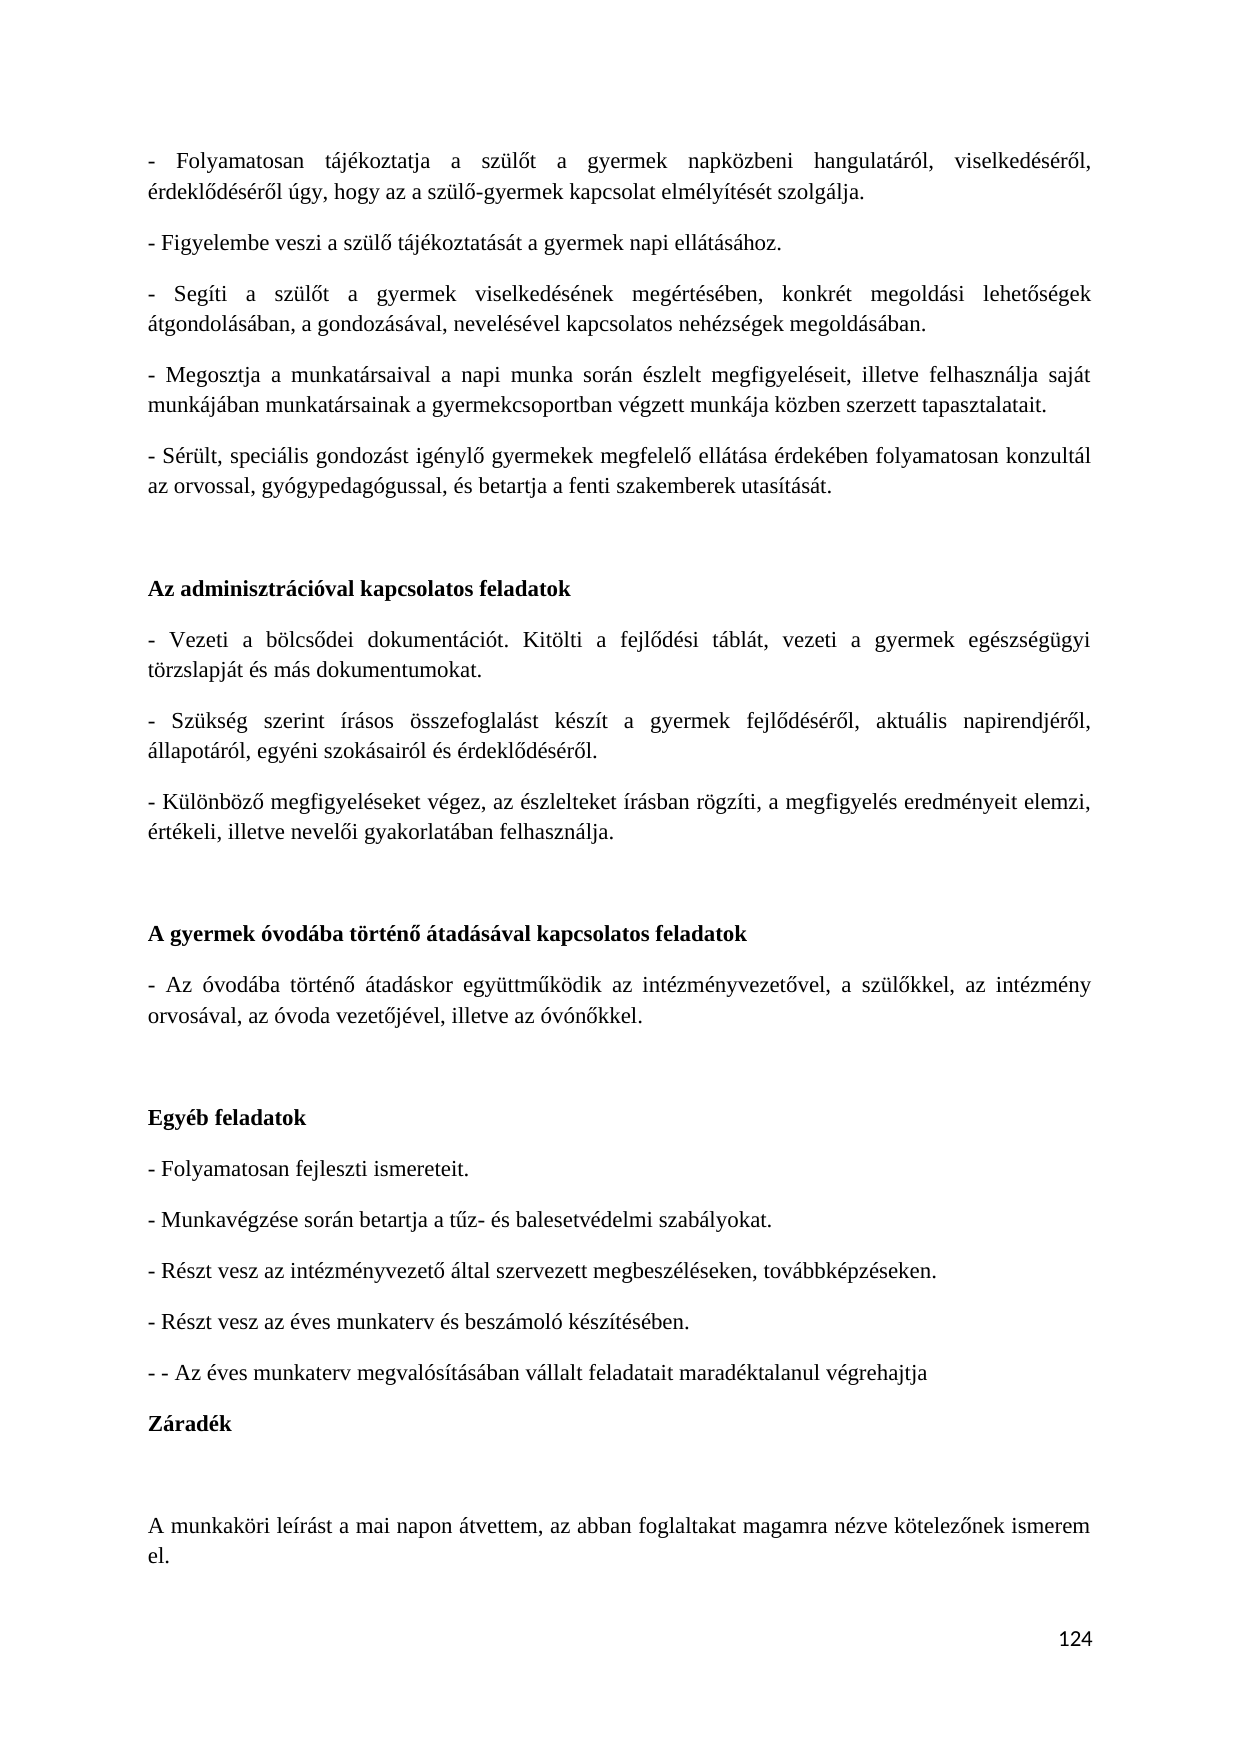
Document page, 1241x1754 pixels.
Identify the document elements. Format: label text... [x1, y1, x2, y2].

text - Munkavégzése során betartja a tűz- és balesetvédelmi szabályokat. [148, 1206, 1093, 1232]
text Záradék [148, 1410, 1093, 1436]
text - Részt vesz az intézményvezető által szervezett megbeszéléseken, továbbképzéseken. [148, 1257, 1093, 1283]
text - Segíti a szülőt a gyermek viselkedésének megértésében, konkrét megoldási lehetőségek átgondolásában, a gondozásával, nevelésével kapcsolatos nehézségek megoldásában. [148, 280, 1093, 336]
text - Különböző megfigyeléseket végez, az észlelteket írásban rögzíti, a megfigyelés eredményeit elemzi, értékeli, illetve nevelői gyakorlatában felhasználja. [148, 788, 1093, 845]
text Az adminisztrációval kapcsolatos feladatok [148, 575, 1093, 601]
text Egyéb feladatok [148, 1104, 1093, 1130]
text - Sérült, speciális gondozást igénylő gyermekek megfelelő ellátása érdekében folyamatosan konzultál az orvossal, gyógypedagógussal, és betartja a fenti szakemberek utasítását. [148, 442, 1093, 499]
text - Folyamatosan fejleszti ismereteit. [148, 1155, 1093, 1181]
text - Szükség szerint írásos összefoglalást készít a gyermek fejlődéséről, aktuális napirendjéről, állapotáról, egyéni szokásairól és érdeklődéséről. [148, 707, 1093, 763]
text - Folyamatosan tájékoztatja a szülőt a gyermek napközbeni hangulatáról, viselkedéséről, érdeklődéséről úgy, hogy az a szülő-gyermek kapcsolat elmélyítését szolgálja. [148, 148, 1093, 204]
text - Megosztja a munkatársaival a napi munka során észlelt megfigyeléseit, illetve felhasználja saját munkájában munkatársainak a gyermekcsoportban végzett munkája közben szerzett tapasztalatait. [148, 361, 1093, 418]
text - Figyelembe veszi a szülő tájékoztatását a gyermek napi ellátásához. [148, 229, 1093, 255]
text - Vezeti a bölcsődei dokumentációt. Kitölti a fejlődési táblát, vezeti a gyermek egészségügyi törzslapját és más dokumentumokat. [148, 626, 1093, 682]
text - Részt vesz az éves munkaterv és beszámoló készítésében. [148, 1308, 1093, 1334]
text A gyermek óvodába történő átadásával kapcsolatos feladatok [148, 921, 1093, 947]
text - Az óvodába történő átadáskor együttműködik az intézményvezetővel, a szülőkkel, az intézmény orvosával, az óvoda vezetőjével, illetve az óvónőkkel. [148, 972, 1093, 1028]
text - - Az éves munkaterv megvalósításában vállalt feladatait maradéktalanul végrehajtja [148, 1359, 1093, 1385]
text A munkaköri leírást a mai napon átvettem, az abban foglaltakat magamra nézve kötelezőnek ismerem el. [148, 1512, 1093, 1569]
